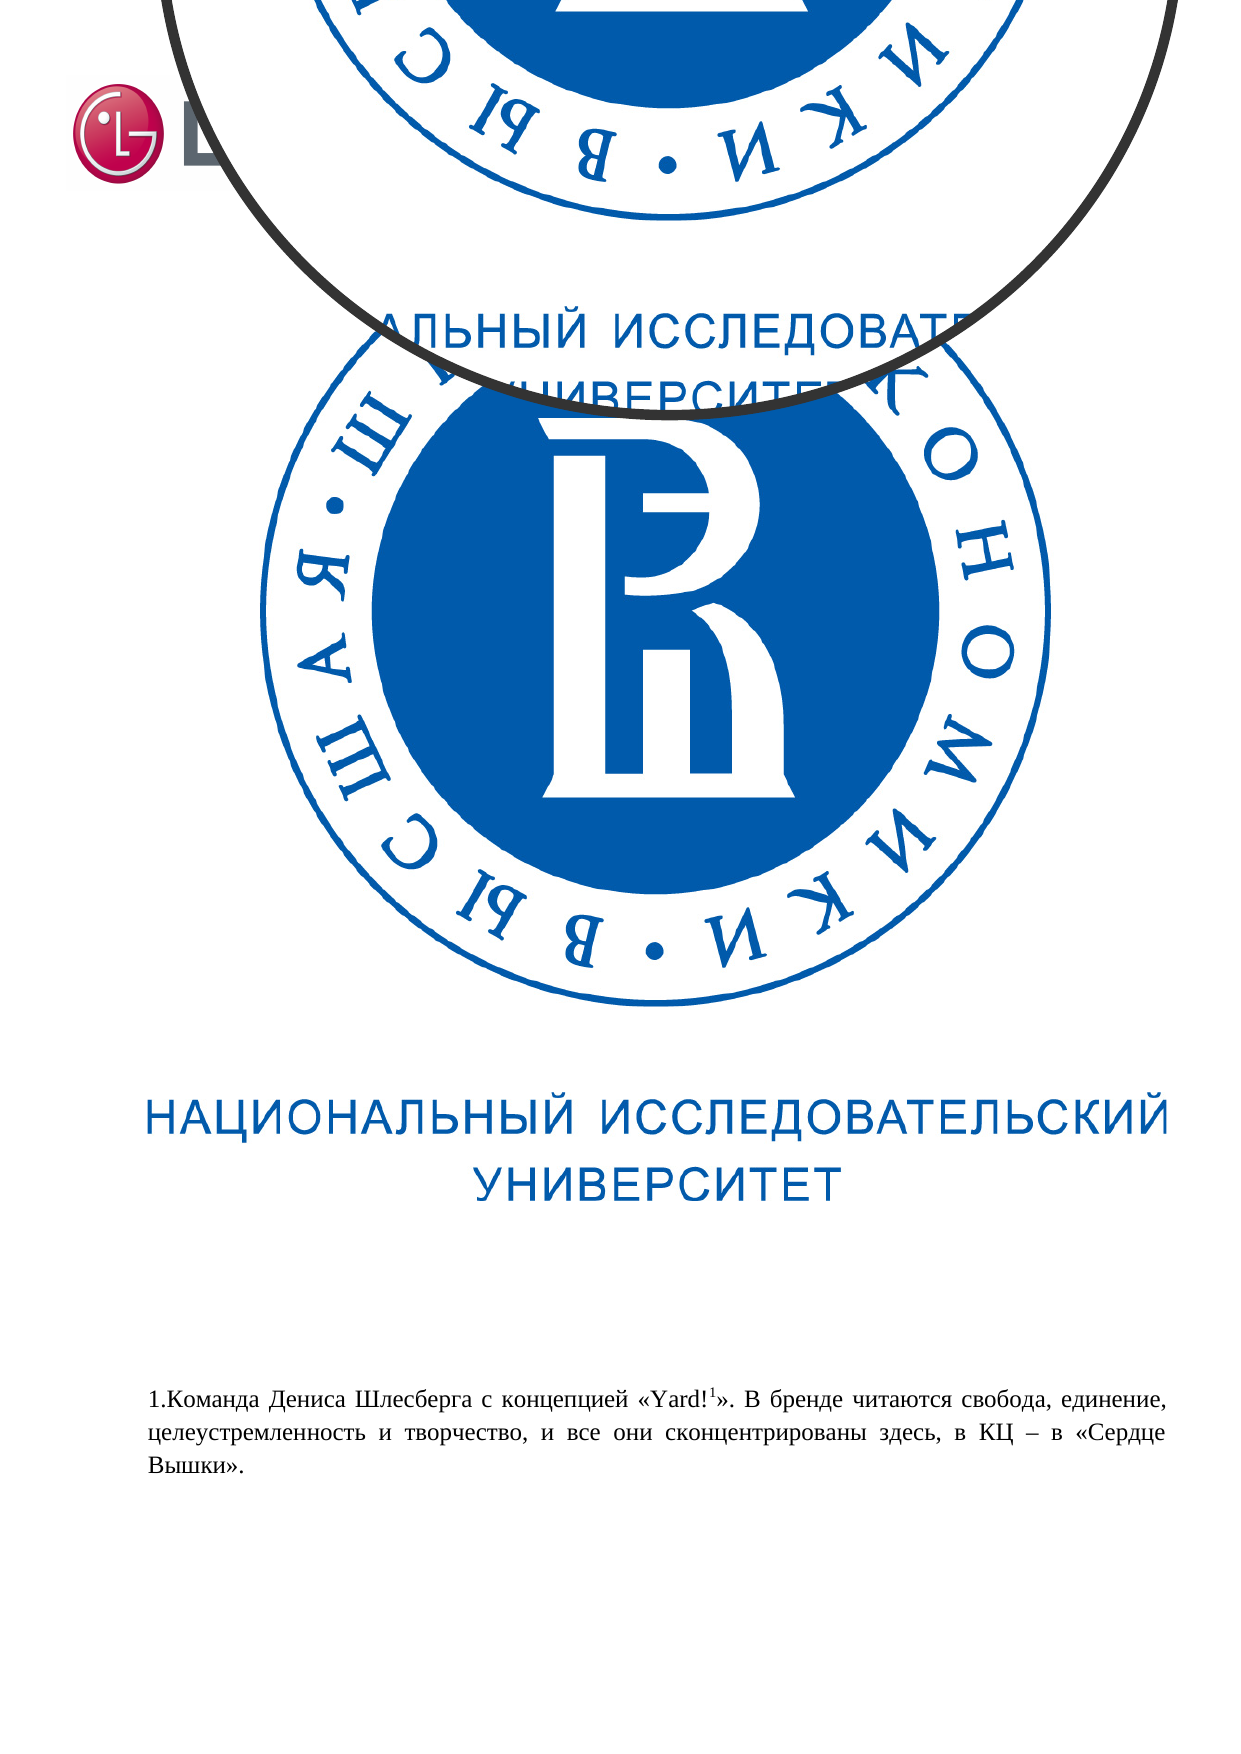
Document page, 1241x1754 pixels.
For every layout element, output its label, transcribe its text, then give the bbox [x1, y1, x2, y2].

picture [147, 215, 1167, 1201]
picture [66, 75, 235, 191]
text 1.Команда Дениса Шлесберга с концепцией «Yard!». В бренде читаются свобода, единение, целеустремленность и творчество, и все они сконцентрированы здесь, в КЦ – в «Сердце Вышки». [148, 1384, 1167, 1478]
picture [172, 0, 1167, 409]
